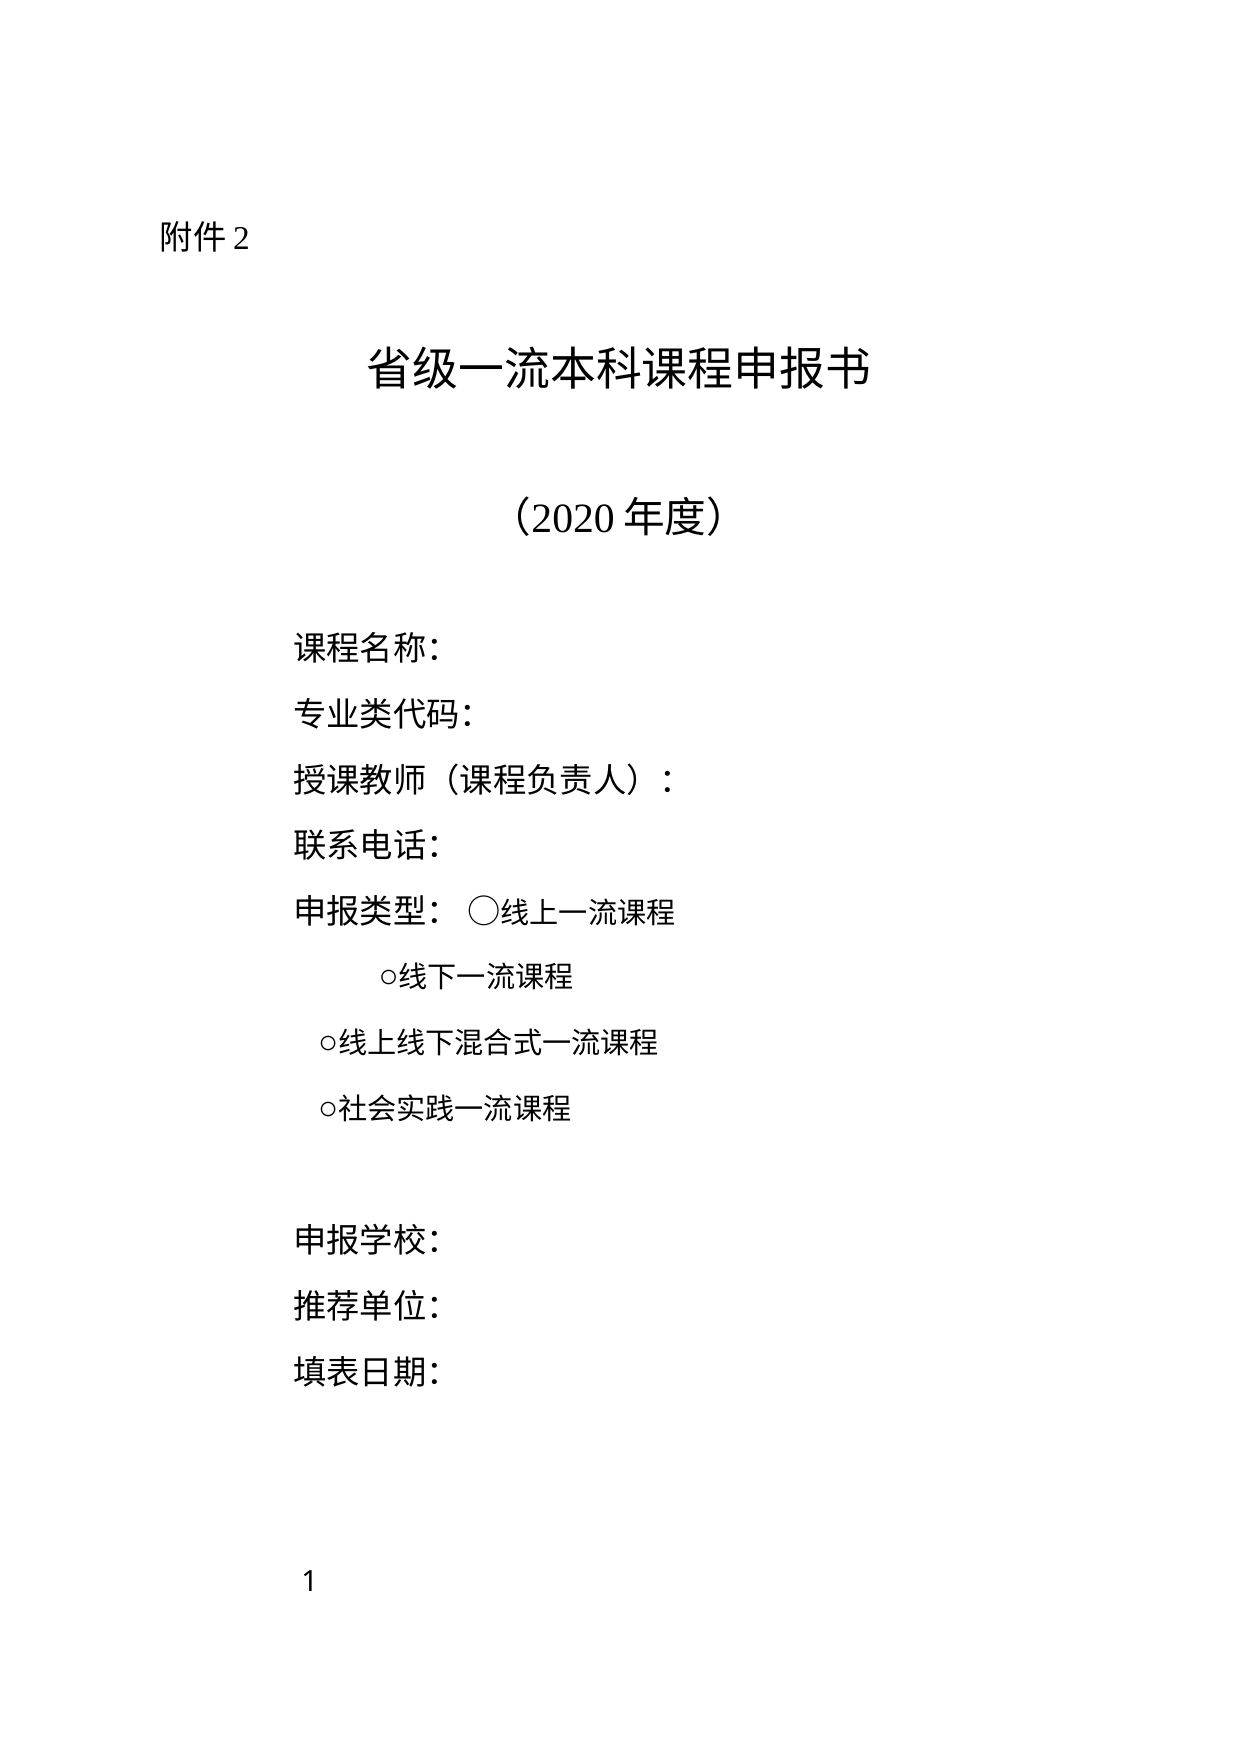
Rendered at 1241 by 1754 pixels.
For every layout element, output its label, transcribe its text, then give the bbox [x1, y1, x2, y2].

text 附件2 [159, 202, 1078, 268]
text ○线下一流课程 [159, 942, 1078, 1008]
text 联系电话： [159, 811, 1078, 876]
text 授课教师（课程负责人）： [159, 745, 1078, 811]
text （2020年度） [159, 481, 1078, 547]
text ○线上线下混合式一流课程 [159, 1008, 1078, 1074]
text 推荐单位： [159, 1271, 1078, 1337]
text 专业类代码： [159, 679, 1078, 745]
text 申报类型： ○线上一流课程 [159, 876, 1078, 942]
text ○社会实践一流课程 [159, 1074, 1078, 1140]
text 课程名称： [159, 613, 1078, 679]
text 省级一流本科课程申报书 [159, 316, 1078, 415]
text 申报学校： [159, 1206, 1078, 1271]
text 填表日期： [159, 1337, 1078, 1403]
